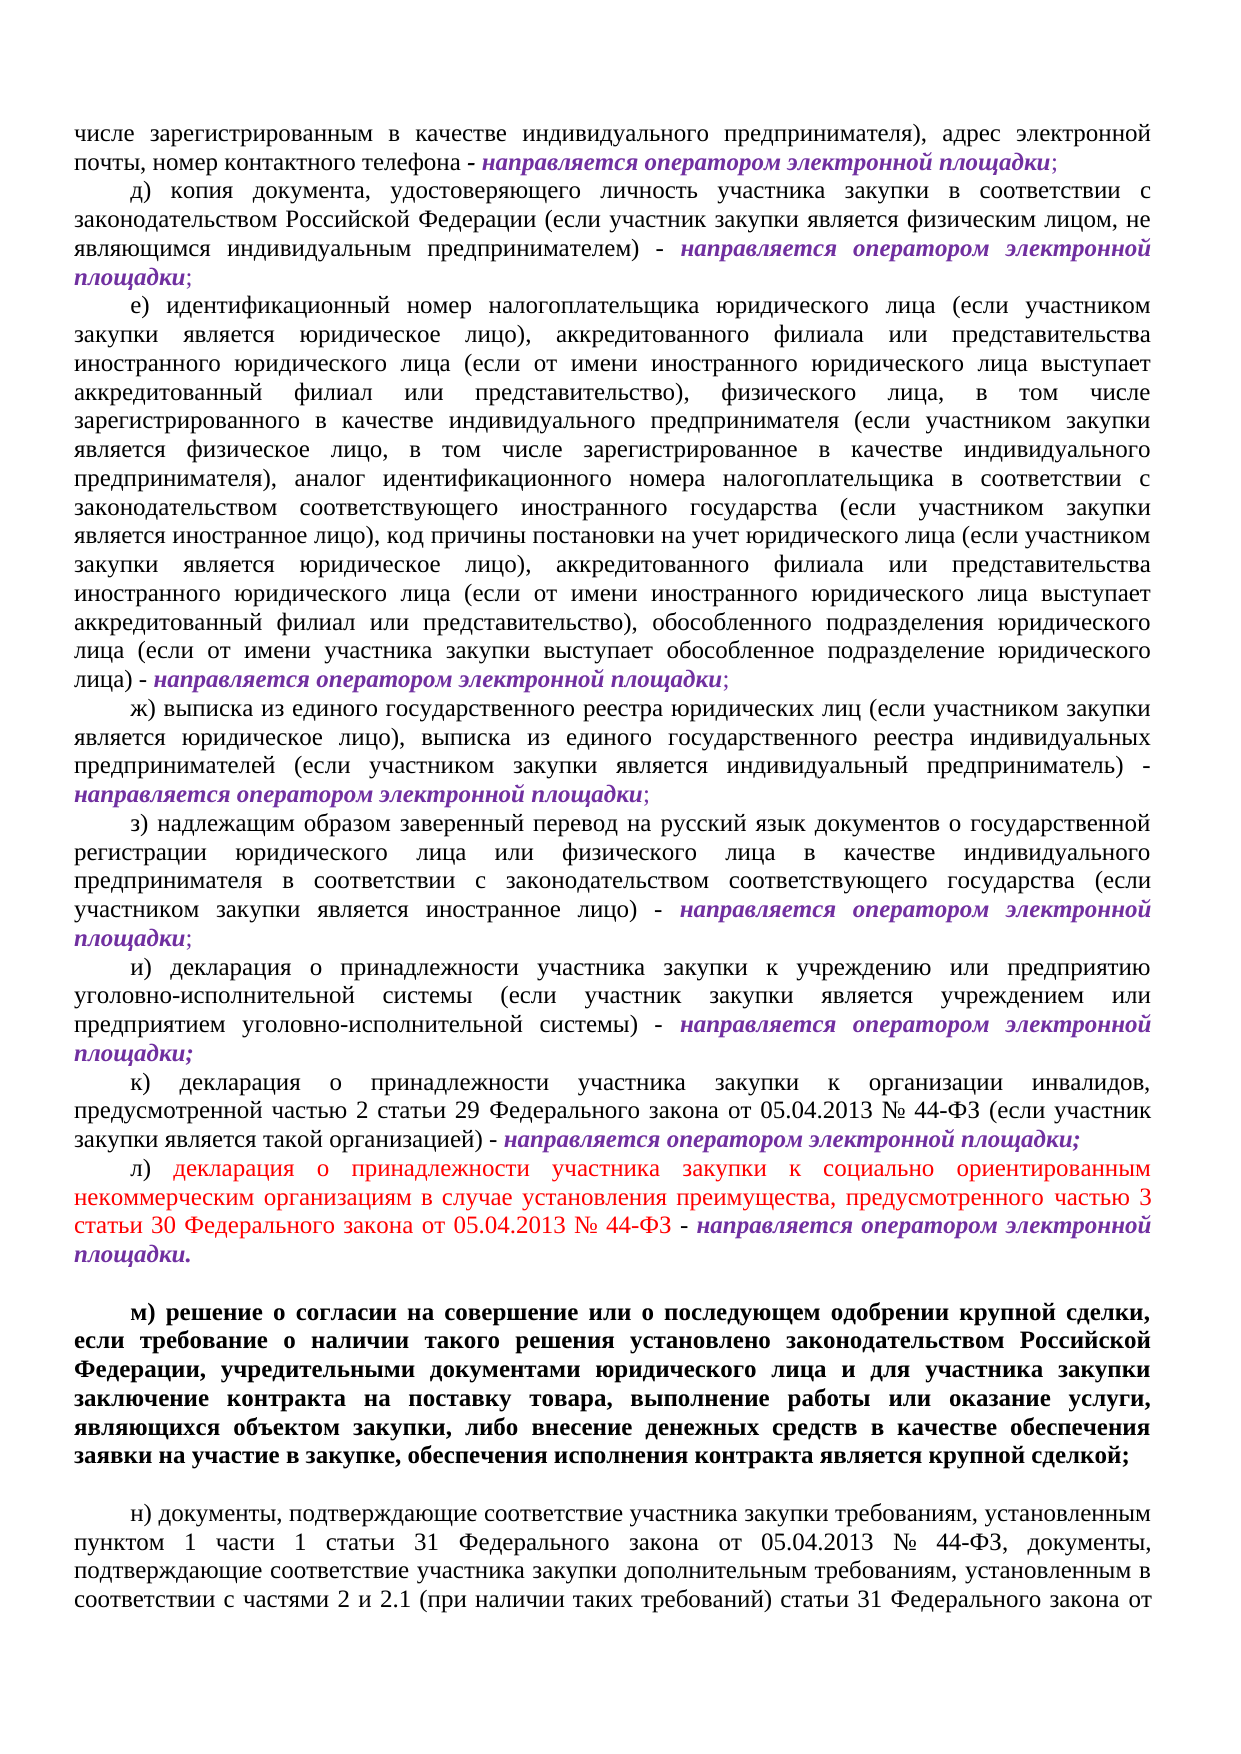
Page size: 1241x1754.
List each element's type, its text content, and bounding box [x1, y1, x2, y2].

text д) копия документа, удостоверяющего личность участника закупки в соответствии с законодательством Российской Федерации (если участник закупки является физическим лицом, не являющимся индивидуальным предпринимателем) - направляется оператором электронной площадки; [74, 176, 1152, 291]
text ж) выписка из единого государственного реестра юридических лиц (если участником закупки является юридическое лицо), выписка из единого государственного реестра индивидуальных предпринимателей (если участником закупки является индивидуальный предприниматель) - направляется оператором электронной площадки; [74, 693, 1152, 808]
text и) декларация о принадлежности участника закупки к учреждению или предприятию уголовно-исполнительной системы (если участник закупки является учреждением или предприятием уголовно-исполнительной системы) - направляется оператором электронной площадки; [74, 952, 1152, 1067]
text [74, 1498, 1152, 1613]
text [74, 118, 1152, 176]
text з) надлежащим образом заверенный перевод на русский язык документов о государственной регистрации юридического лица или физического лица в качестве индивидуального предпринимателя в соответствии с законодательством соответствующего государства (если участником закупки является иностранное лицо) - направляется оператором электронной площадки; [74, 808, 1152, 952]
text л) декларация о принадлежности участника закупки к социально ориентированным некоммерческим организациям в случае установления преимущества, предусмотренного частью 3 статьи 30 Федерального закона от 05.04.2013 № 44-ФЗ - направляется оператором электронной площадки. [74, 1153, 1152, 1268]
text м) решение о согласии на совершение или о последующем одобрении крупной сделки, если требование о наличии такого решения установлено законодательством Российской Федерации, учредительными документами юридического лица и для участника закупки заключение контракта на поставку товара, выполнение работы или оказание услуги, являющихся объектом закупки, либо внесение денежных средств в качестве обеспечения заявки на участие в закупке, обеспечения исполнения контракта является крупной сделкой; [74, 1297, 1152, 1469]
text е) идентификационный номер налогоплательщика юридического лица (если участником закупки является юридическое лицо), аккредитованного филиала или представительства иностранного юридического лица (если от имени иностранного юридического лица выступает аккредитованный филиал или представительство), физического лица, в том числе зарегистрированного в качестве индивидуального предпринимателя (если участником закупки является физическое лицо, в том числе зарегистрированное в качестве индивидуального предпринимателя), аналог идентификационного номера налогоплательщика в соответствии с законодательством соответствующего иностранного государства (если участником закупки является иностранное лицо), код причины постановки на учет юридического лица (если участником закупки является юридическое лицо), аккредитованного филиала или представительства иностранного юридического лица (если от имени иностранного юридического лица выступает аккредитованный филиал или представительство), обособленного подразделения юридического лица (если от имени участника закупки выступает обособленное подразделение юридического лица) - направляется оператором электронной площадки; [74, 291, 1152, 693]
text к) декларация о принадлежности участника закупки к организации инвалидов, предусмотренной частью 2 статьи 29 Федерального закона от 05.04.2013 № 44-ФЗ (если участник закупки является такой организацией) - направляется оператором электронной площадки; [74, 1067, 1152, 1153]
